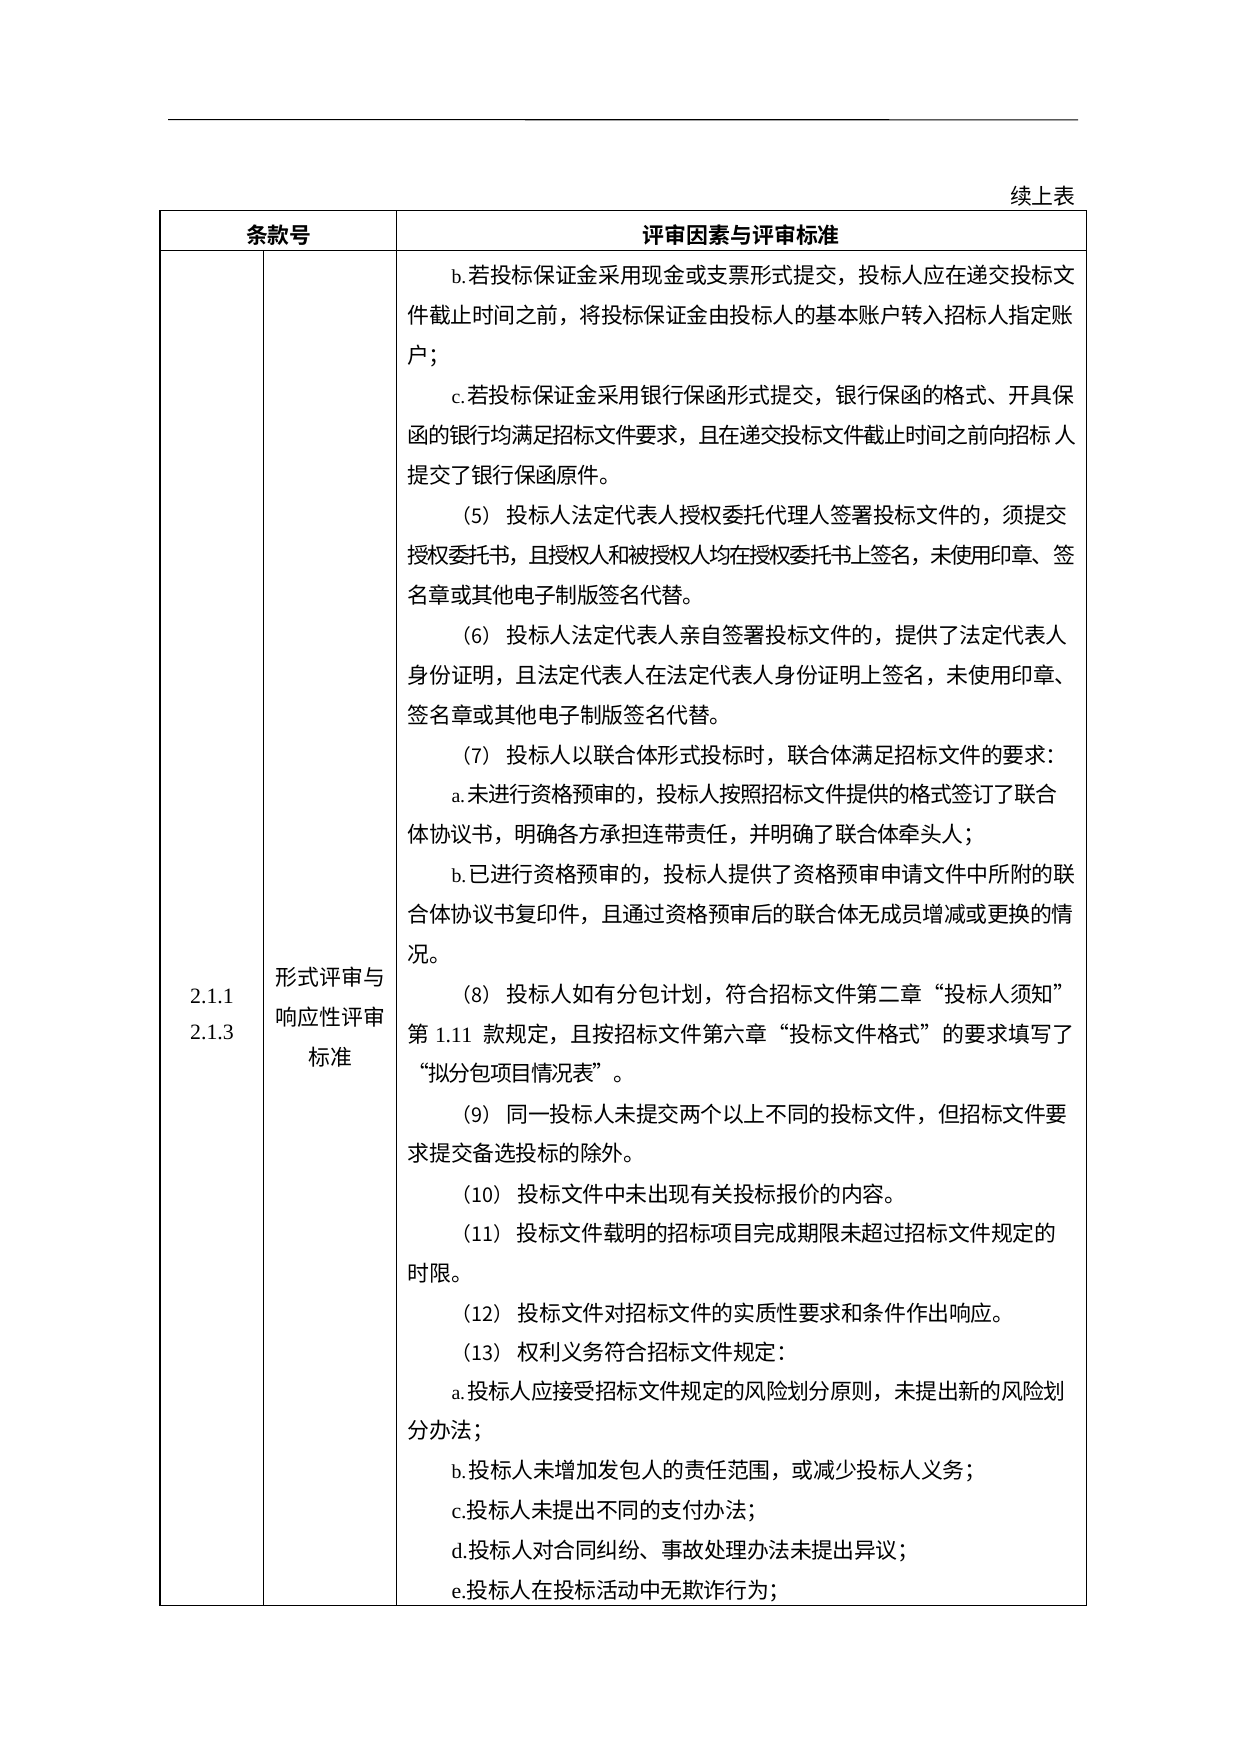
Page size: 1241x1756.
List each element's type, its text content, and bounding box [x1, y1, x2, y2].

table_header 条款号 [161, 211, 396, 250]
table_cell 形式评审与响应性评审标准 [264, 251, 396, 1605]
text 续上表 [127, 179, 1075, 210]
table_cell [397, 251, 1086, 1605]
table_cell 2.1.1 2.1.3 [161, 251, 263, 1605]
table_header 评审因素与评审标准 [397, 211, 1086, 250]
